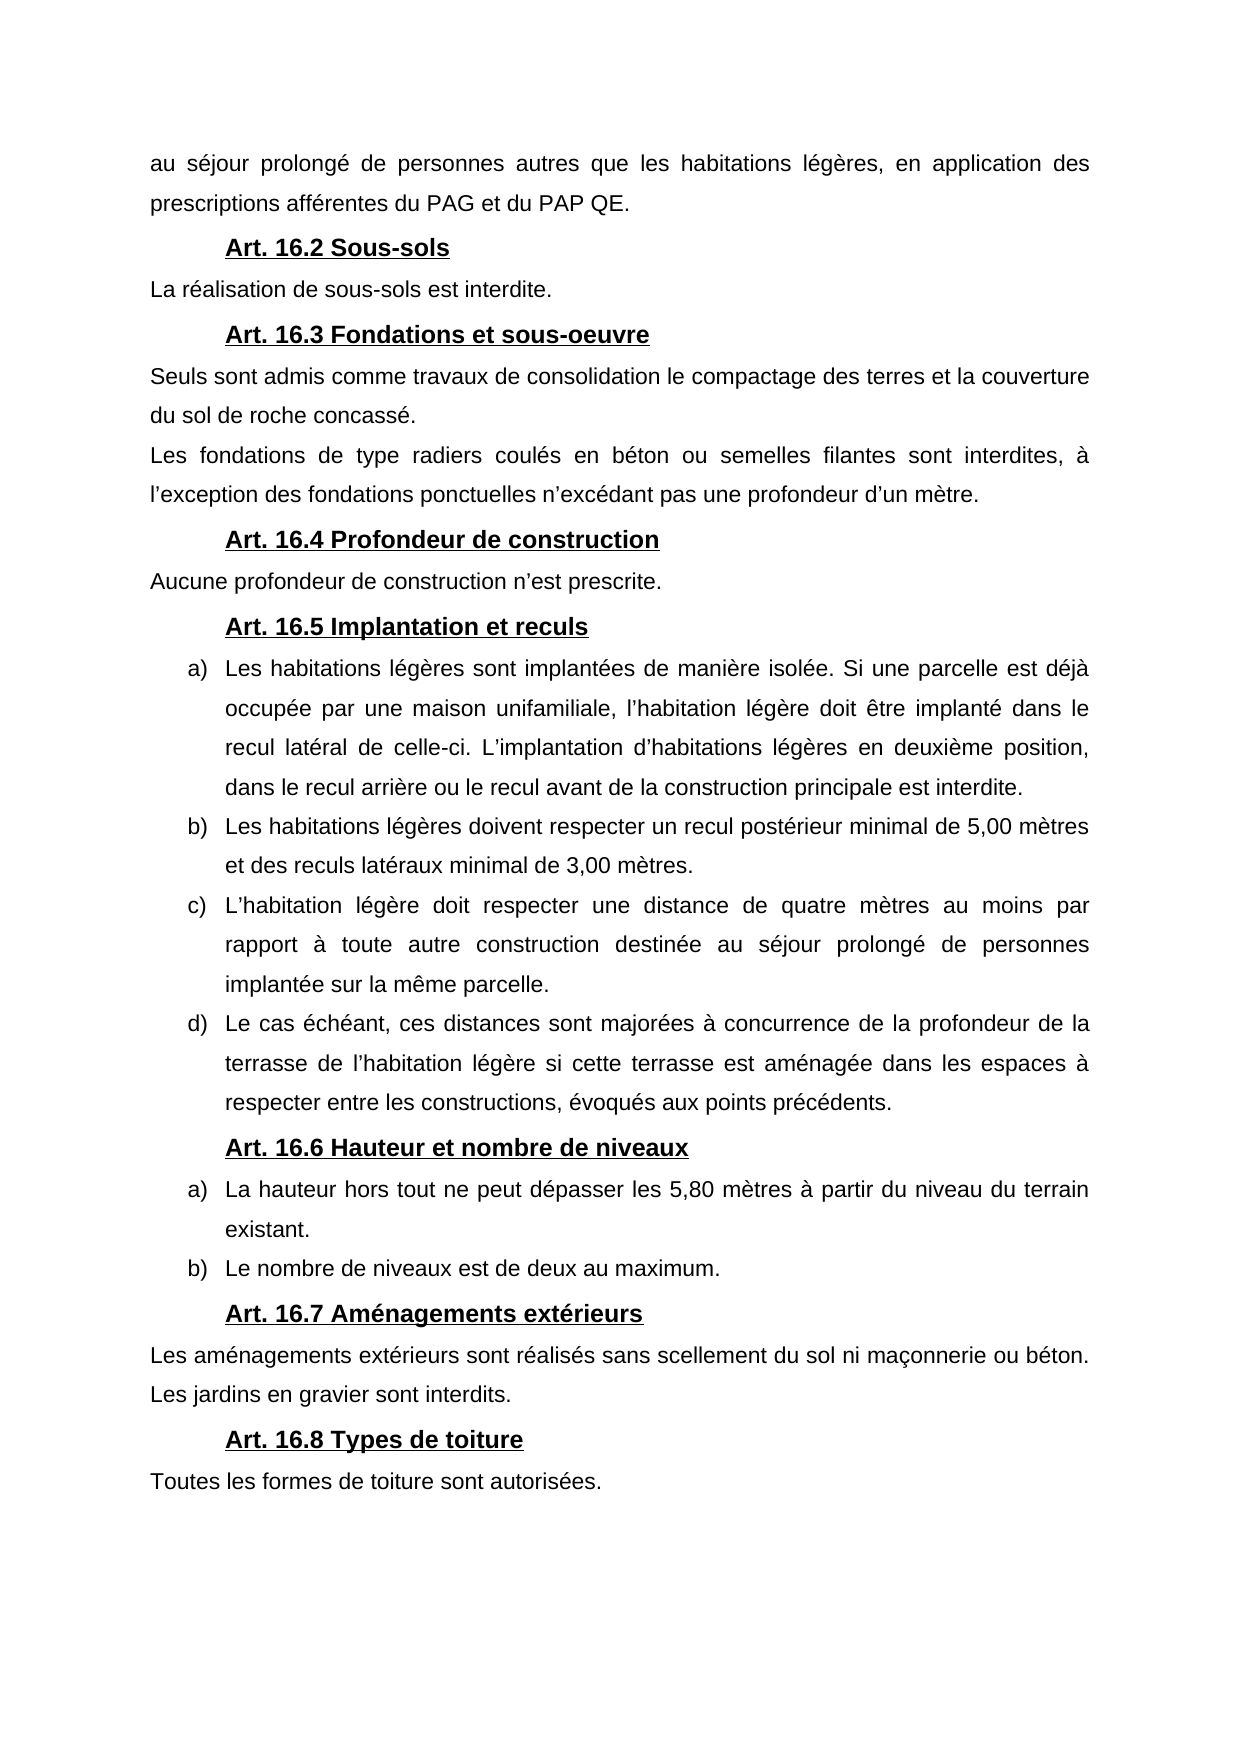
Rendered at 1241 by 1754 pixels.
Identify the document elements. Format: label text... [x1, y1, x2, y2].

subtitle Art. 16.7 Aménagements extérieurs [225, 1299, 1090, 1327]
list La hauteur hors tout ne peut dépasser les 5,80 mètres à partir du niveau du terrain existant. [187, 1176, 1090, 1242]
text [150, 150, 1090, 216]
text Seuls sont admis comme travaux de consolidation le compactage des terres et la couverture du sol de roche concassé. [150, 363, 1090, 429]
list Le nombre de niveaux est de deux au maximum. [187, 1255, 1090, 1281]
text Les aménagements extérieurs sont réalisés sans scellement du sol ni maçonnerie ou béton. Les jardins en gravier sont interdits. [150, 1342, 1090, 1408]
text La réalisation de sous-sols est interdite. [150, 276, 1090, 303]
list Les habitations légères doivent respecter un recul postérieur minimal de 5,00 mètres et des reculs latéraux minimal de 3,00 mètres. [187, 813, 1090, 879]
list Les habitations légères sont implantées de manière isolée. Si une parcelle est déjà occupée par une maison unifamiliale, l’habitation légère doit être implanté dans le recul latéral de celle-ci. L’implantation d’habitations légères en deuxième position, dans le recul arrière ou le recul avant de la construction principale est interdite. [187, 655, 1090, 800]
subtitle Art. 16.6 Hauteur et nombre de niveaux [225, 1133, 1090, 1162]
subtitle Art. 16.2 Sous-sols [225, 233, 1090, 262]
subtitle Art. 16.5 Implantation et reculs [225, 612, 1090, 641]
list L’habitation légère doit respecter une distance de quatre mètres au moins par rapport à toute autre construction destinée au séjour prolongé de personnes implantée sur la même parcelle. [187, 892, 1090, 997]
subtitle Art. 16.4 Profondeur de construction [225, 525, 1090, 554]
text Toutes les formes de toiture sont autorisées. [150, 1468, 1090, 1494]
subtitle Art. 16.8 Types de toiture [225, 1425, 1090, 1454]
subtitle Art. 16.3 Fondations et sous-oeuvre [225, 320, 1090, 349]
text Aucune profondeur de construction n’est prescrite. [150, 568, 1090, 594]
text Les fondations de type radiers coulés en béton ou semelles filantes sont interdites, à l’exception des fondations ponctuelles n’excédant pas une profondeur d’un mètre. [150, 442, 1090, 508]
list Le cas échéant, ces distances sont majorées à concurrence de la profondeur de la terrasse de l’habitation légère si cette terrasse est aménagée dans les espaces à respecter entre les constructions, évoqués aux points précédents. [187, 1010, 1090, 1116]
